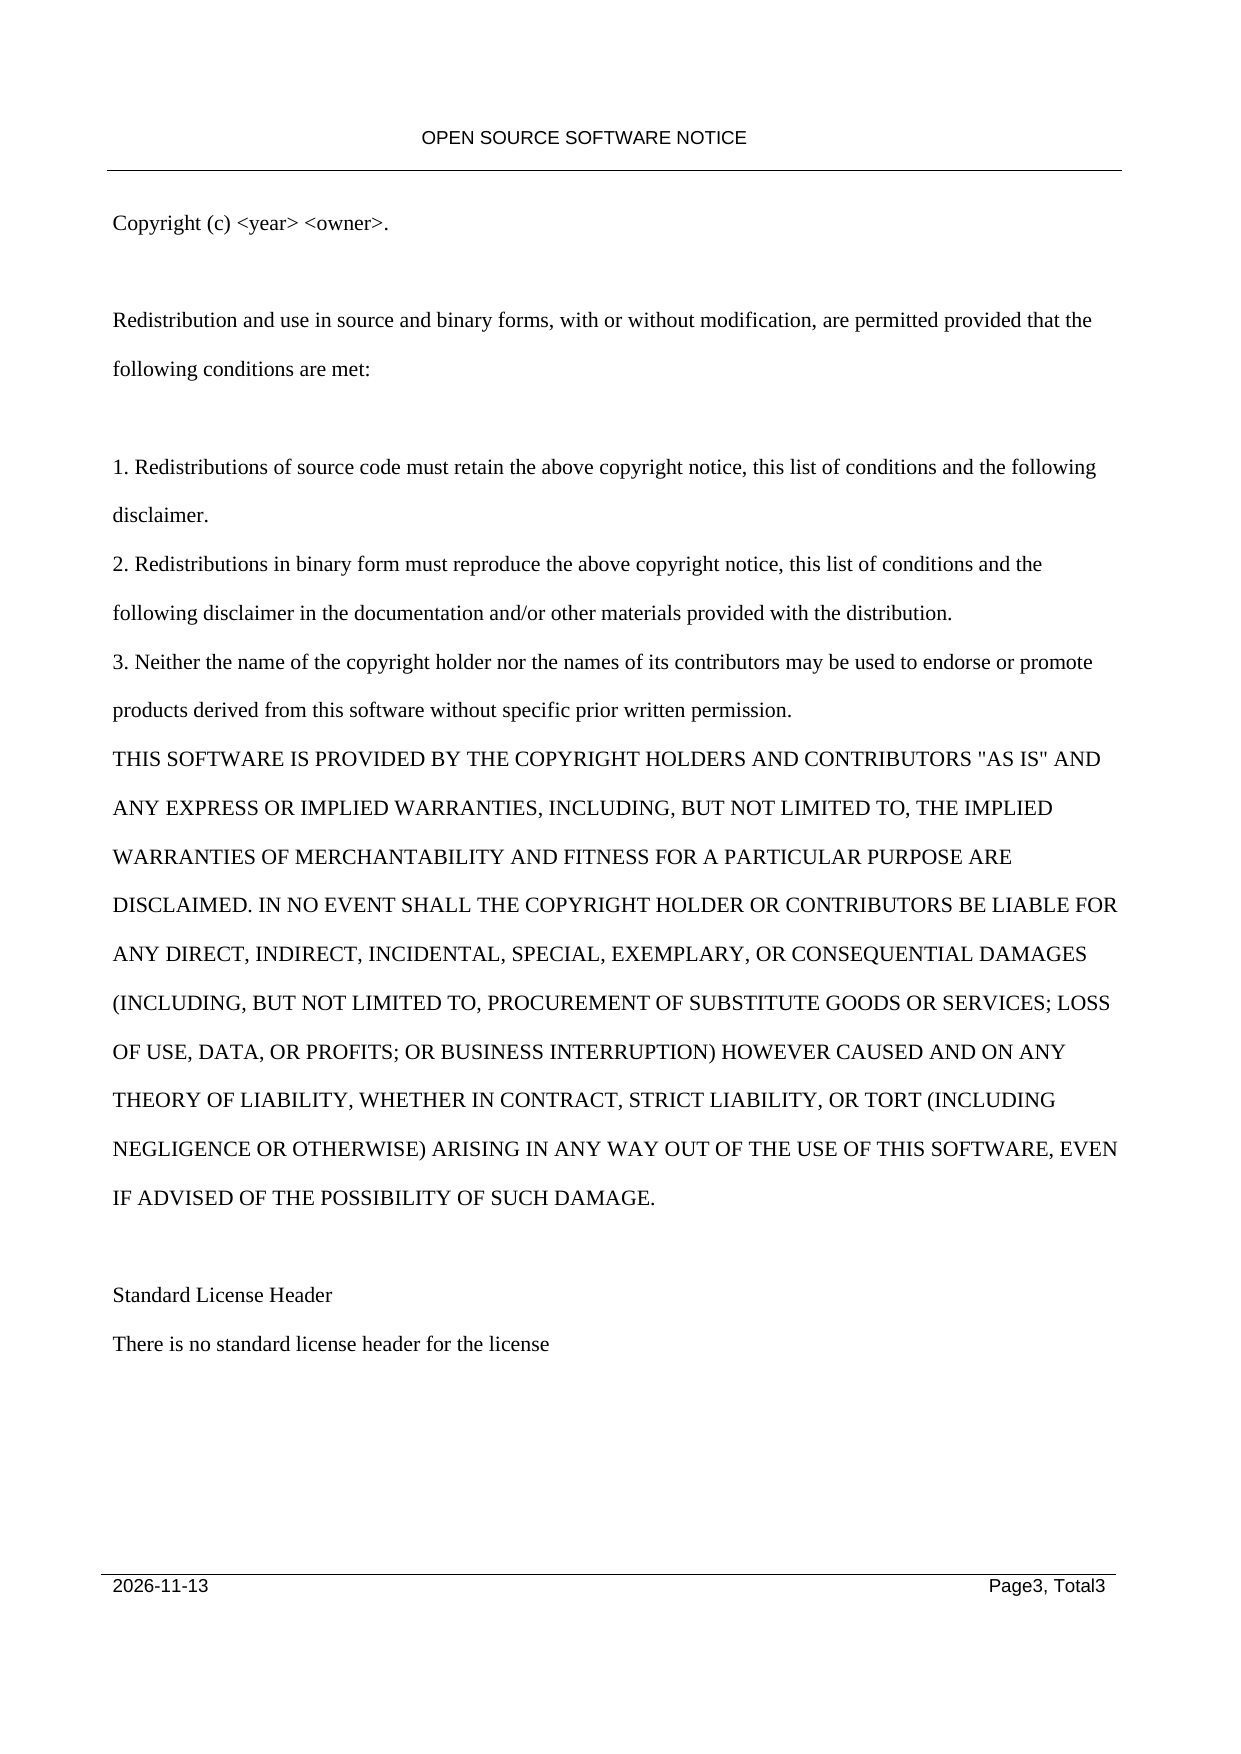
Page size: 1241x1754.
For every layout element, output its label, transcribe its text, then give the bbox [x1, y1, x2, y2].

text Copyright (c) <year> <owner>. Redistribution and use in source and binary forms, with or without modification, are permitted provided that the following conditions are met: 1. Redistributions of source code must retain the above copyright notice, this list of conditions and the following disclaimer. 2. Redistributions in binary form must reproduce the above copyright notice, this list of conditions and the following disclaimer in the documentation and/or other materials provided with the distribution. 3. Neither the name of the copyright holder nor the names of its contributors may be used to endorse or promote products derived from this software without specific prior written permission. THIS SOFTWARE IS PROVIDED BY THE COPYRIGHT HOLDERS AND CONTRIBUTORS "AS IS" AND ANY EXPRESS OR IMPLIED WARRANTIES, INCLUDING, BUT NOT LIMITED TO, THE IMPLIED WARRANTIES OF MERCHANTABILITY AND FITNESS FOR A PARTICULAR PURPOSE ARE DISCLAIMED. IN NO EVENT SHALL THE COPYRIGHT HOLDER OR CONTRIBUTORS BE LIABLE FOR ANY DIRECT, INDIRECT, INCIDENTAL, SPECIAL, EXEMPLARY, OR CONSEQUENTIAL DAMAGES (INCLUDING, BUT NOT LIMITED TO, PROCUREMENT OF SUBSTITUTE GOODS OR SERVICES; LOSS OF USE, DATA, OR PROFITS; OR BUSINESS INTERRUPTION) HOWEVER CAUSED AND ON ANY THEORY OF LIABILITY, WHETHER IN CONTRACT, STRICT LIABILITY, OR TORT (INCLUDING NEGLIGENCE OR OTHERWISE) ARISING IN ANY WAY OUT OF THE USE OF THIS SOFTWARE, EVEN IF ADVISED OF THE POSSIBILITY OF SUCH DAMAGE. Standard License Header There is no standard license header for the license [112, 206, 1128, 1360]
